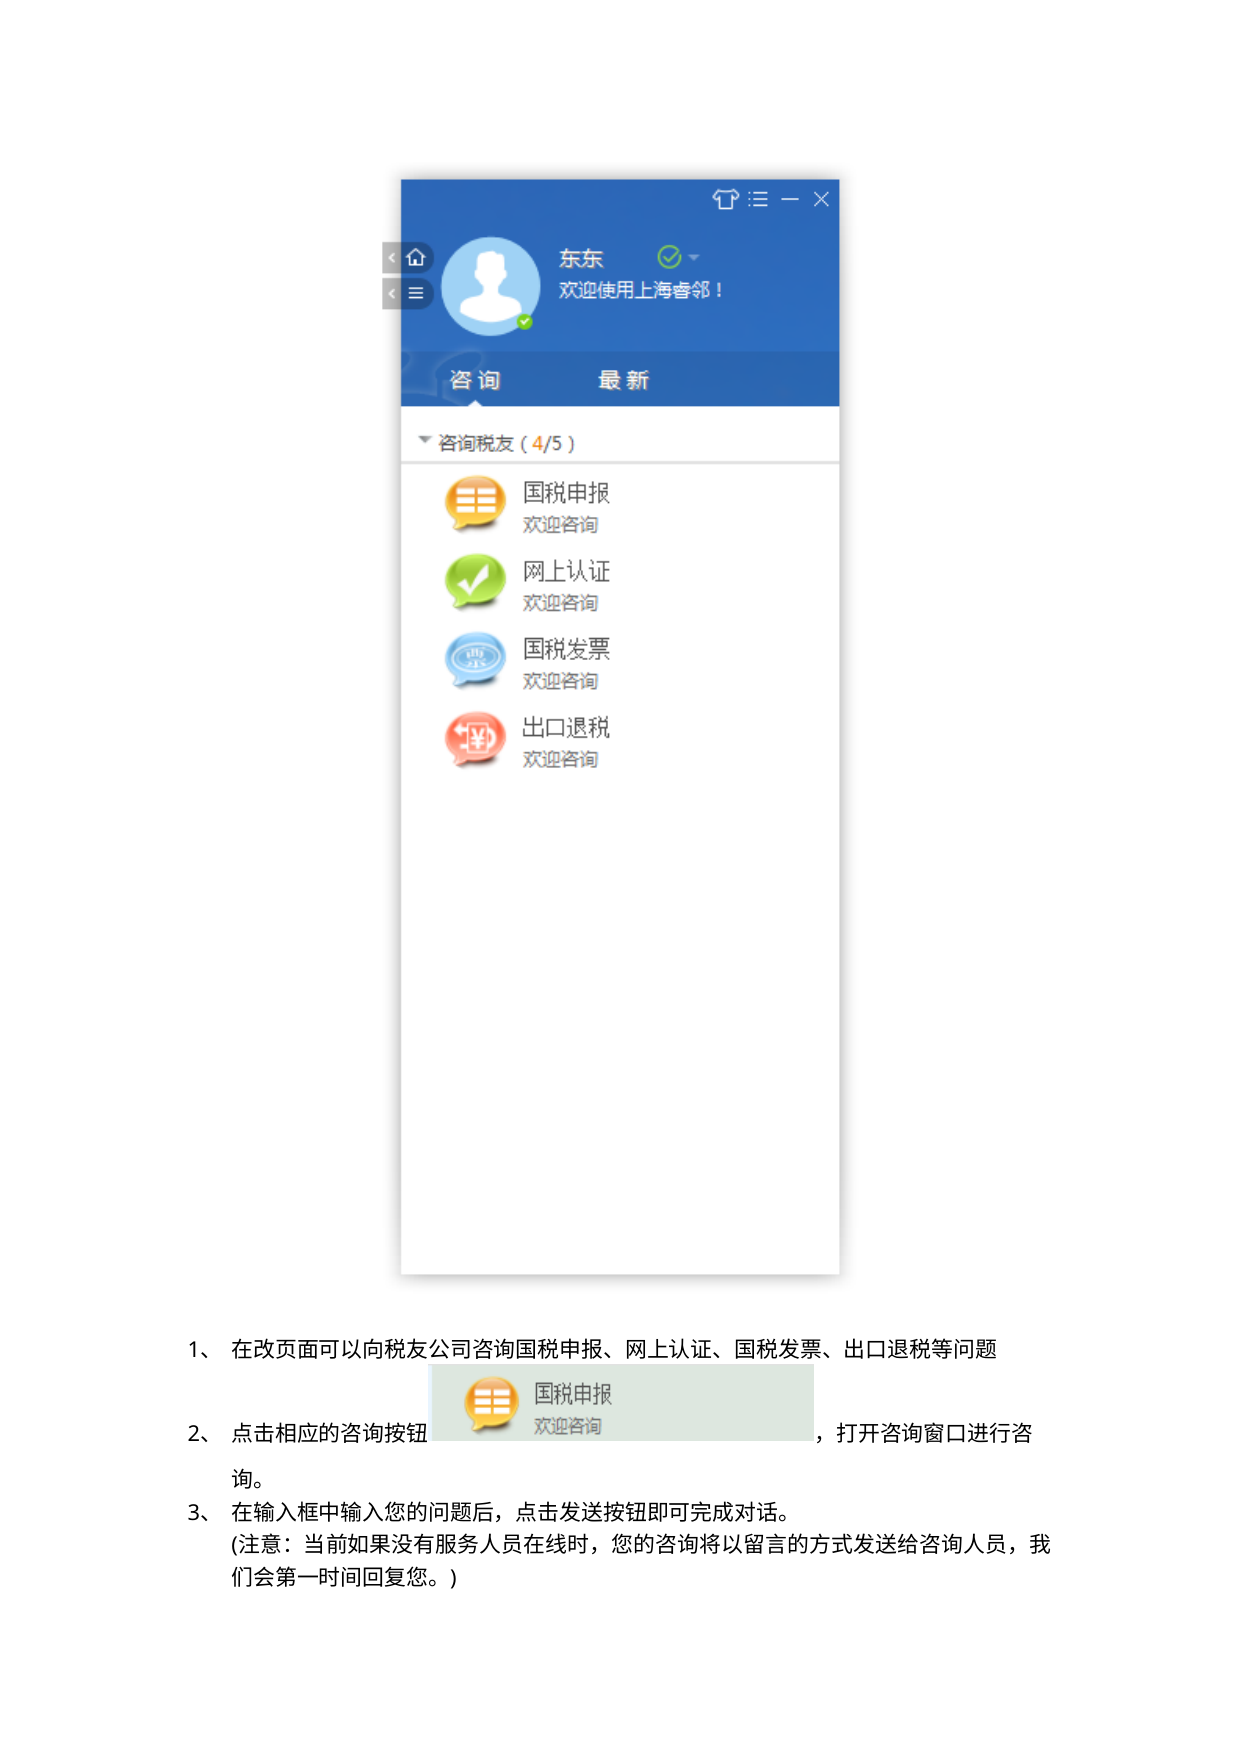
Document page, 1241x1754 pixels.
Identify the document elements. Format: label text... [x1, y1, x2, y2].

picture [381, 162, 860, 1295]
picture [428, 1364, 814, 1441]
list (注意：当前如果没有服务人员在线时，您的咨询将以留言的方式发送给咨询人员，我们会第一时间回复您。) [231, 1527, 1053, 1592]
list 在输入框中输入您的问题后，点击发送按钮即可完成对话。 [187, 1494, 1053, 1527]
list 在改页面可以向税友公司咨询国税申报、网上认证、国税发票、出口退税等问题 [187, 1332, 1053, 1364]
